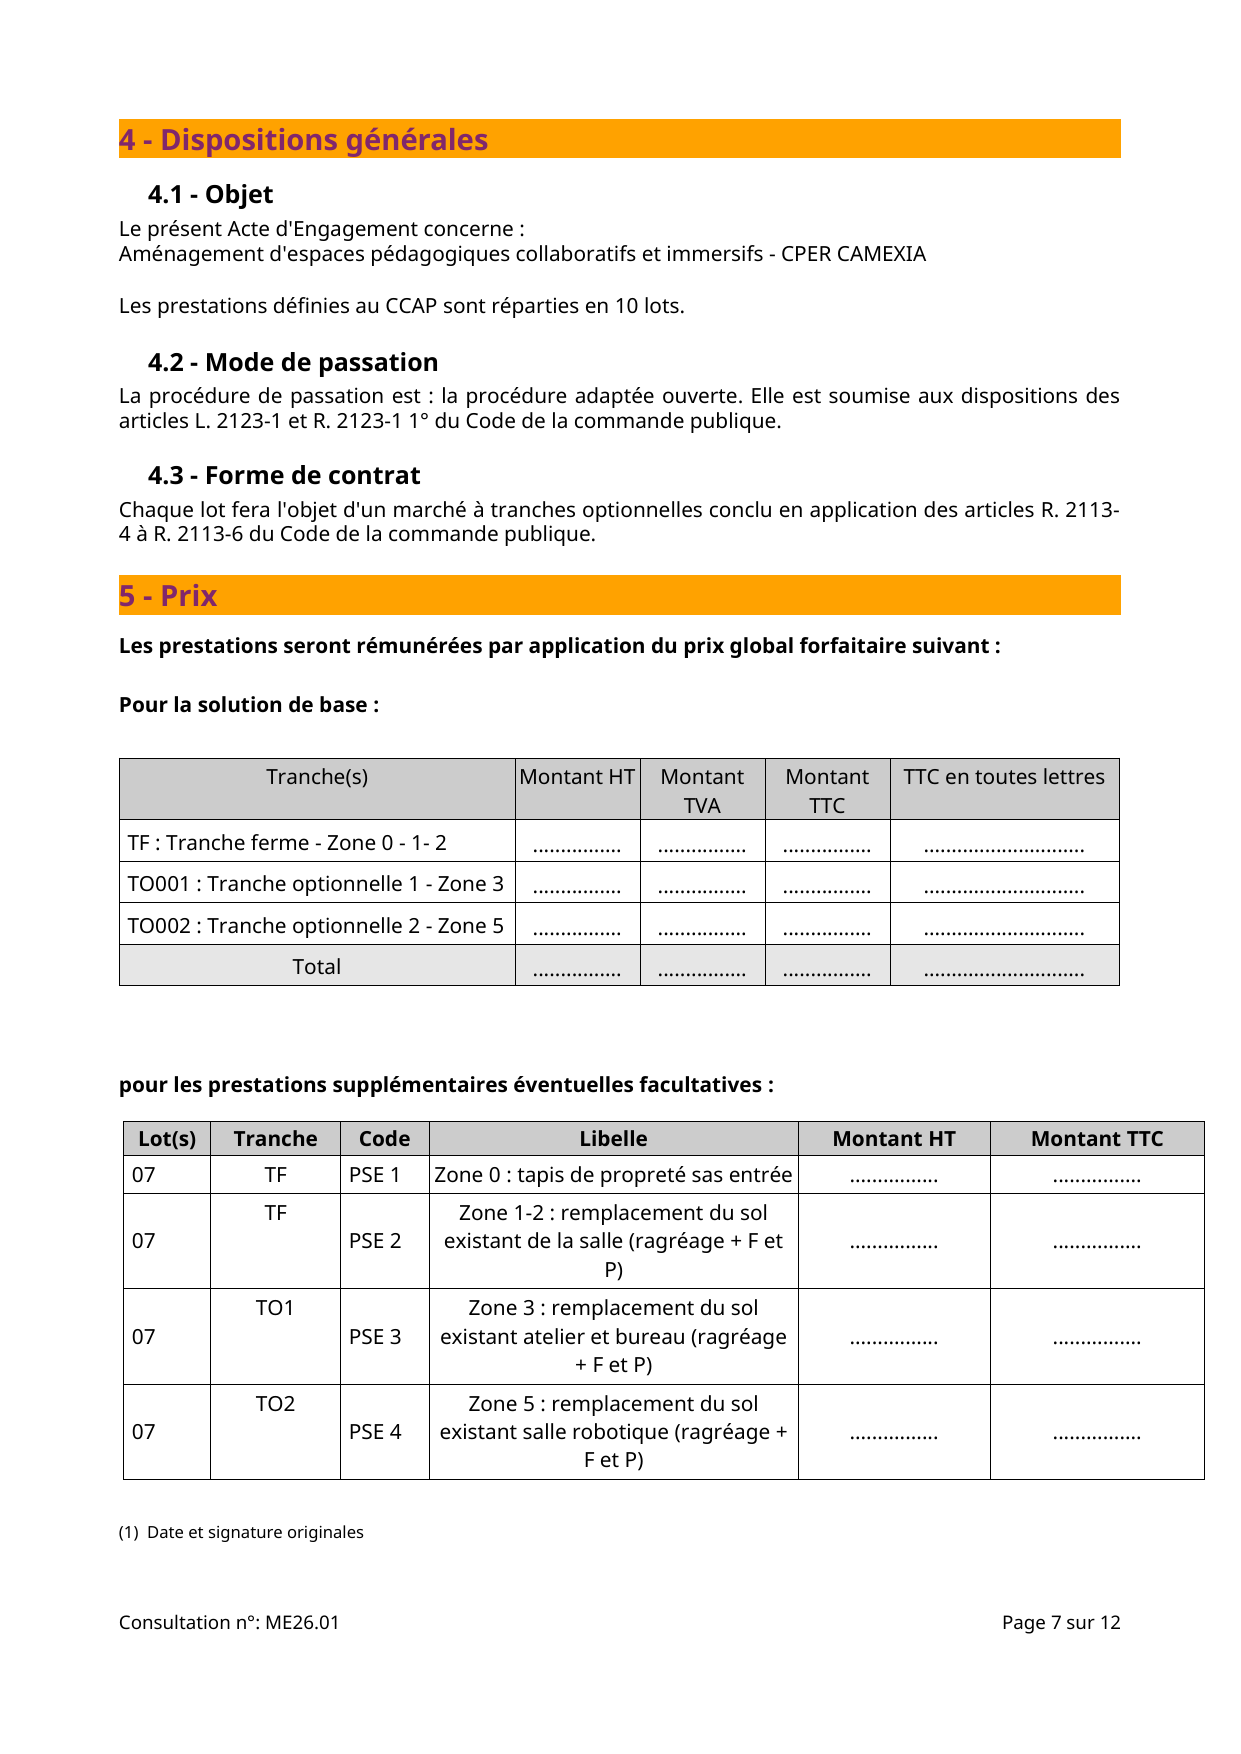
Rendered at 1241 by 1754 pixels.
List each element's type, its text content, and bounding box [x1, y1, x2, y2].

table_cell 07 [124, 1194, 210, 1288]
table_header TTC en toutes lettres [891, 759, 1119, 819]
text Pour la solution de base : [119, 690, 1119, 719]
subtitle 4.3 - Forme de contrat [148, 458, 1121, 492]
table_cell TO001 : Tranche optionnelle 1 - Zone 3 [120, 862, 515, 902]
text Aménagement d'espaces pédagogiques collaboratifs et immersifs - CPER CAMEXIA [119, 242, 1121, 266]
text La procédure de passation est : la procédure adaptée ouverte. Elle est soumise aux dispositions des articles L. 2123-1 et R. 2123-1 1° du Code de la commande publique. [119, 384, 1121, 433]
table_cell ............................. [891, 903, 1119, 944]
subtitle 4 - Dispositions générales [119, 119, 1121, 158]
table_cell ................ [641, 820, 765, 861]
table_cell ................ [766, 820, 890, 861]
table_cell ................ [641, 903, 765, 944]
subtitle 5 - Prix [119, 575, 1121, 615]
table_cell PSE 3 [341, 1289, 429, 1383]
table_cell Zone 1-2 : remplacement du sol existant de la salle (ragréage + F et P) [430, 1194, 798, 1288]
text Le présent Acte d'Engagement concerne : [119, 217, 1121, 242]
table_cell ................ [766, 903, 890, 944]
table_cell Total [120, 945, 515, 985]
table_cell ................ [991, 1156, 1204, 1193]
table_cell ............................. [891, 945, 1119, 985]
table_header Montant TTC [991, 1122, 1204, 1155]
table_cell ................ [516, 820, 640, 861]
table_header Libelle [430, 1122, 798, 1155]
table_cell ................ [799, 1156, 990, 1193]
table_cell ................ [991, 1385, 1204, 1479]
table_header Montant TVA [641, 759, 765, 819]
table_cell ............................. [891, 820, 1119, 861]
table_header Lot(s) [124, 1122, 210, 1155]
table_cell ................ [766, 945, 890, 985]
table_cell ................ [516, 862, 640, 902]
table_cell Zone 3 : remplacement du sol existant atelier et bureau (ragréage + F et P) [430, 1289, 798, 1383]
table_cell TO002 : Tranche optionnelle 2 - Zone 5 [120, 903, 515, 944]
table_cell ................ [516, 903, 640, 944]
table_cell TF [211, 1156, 340, 1193]
table_cell TF : Tranche ferme - Zone 0 - 1- 2 [120, 820, 515, 861]
table_header Tranche(s) [120, 759, 515, 819]
table_cell Zone 5 : remplacement du sol existant salle robotique (ragréage + F et P) [430, 1385, 798, 1479]
text pour les prestations supplémentaires éventuelles facultatives : [119, 1073, 1121, 1097]
table_cell Zone 0 : tapis de propreté sas entrée [430, 1156, 798, 1193]
table_header Code [341, 1122, 429, 1155]
table_cell PSE 4 [341, 1385, 429, 1479]
table_cell ................ [766, 862, 890, 902]
table_cell TO1 [211, 1289, 340, 1383]
table_cell ............................. [891, 862, 1119, 902]
table_cell ................ [516, 945, 640, 985]
table_header Montant HT [799, 1122, 990, 1155]
table_cell 07 [124, 1289, 210, 1383]
table_cell 07 [124, 1385, 210, 1479]
table_cell TF [211, 1194, 340, 1288]
table_header Montant TTC [766, 759, 890, 819]
table_cell ................ [641, 862, 765, 902]
table_cell ................ [991, 1194, 1204, 1288]
table_cell 07 [124, 1156, 210, 1193]
table_cell PSE 1 [341, 1156, 429, 1193]
table_cell ................ [799, 1289, 990, 1383]
subtitle 4.2 - Mode de passation [148, 344, 1121, 378]
table_cell TO2 [211, 1385, 340, 1479]
table_cell ................ [991, 1289, 1204, 1383]
table_cell ................ [799, 1385, 990, 1479]
table_cell ................ [799, 1194, 990, 1288]
subtitle 4.1 - Objet [148, 177, 1121, 211]
table_header Tranche [211, 1122, 340, 1155]
table_cell PSE 2 [341, 1194, 429, 1288]
text Les prestations définies au CCAP sont réparties en 10 lots. [119, 291, 1121, 319]
table_cell ................ [641, 945, 765, 985]
text Les prestations seront rémunérées par application du prix global forfaitaire suivant : [119, 634, 1121, 658]
text Chaque lot fera l'objet d'un marché à tranches optionnelles conclu en application des articles R. 2113-4 à R. 2113-6 du Code de la commande publique. [119, 498, 1121, 547]
table_header Montant HT [516, 759, 640, 819]
